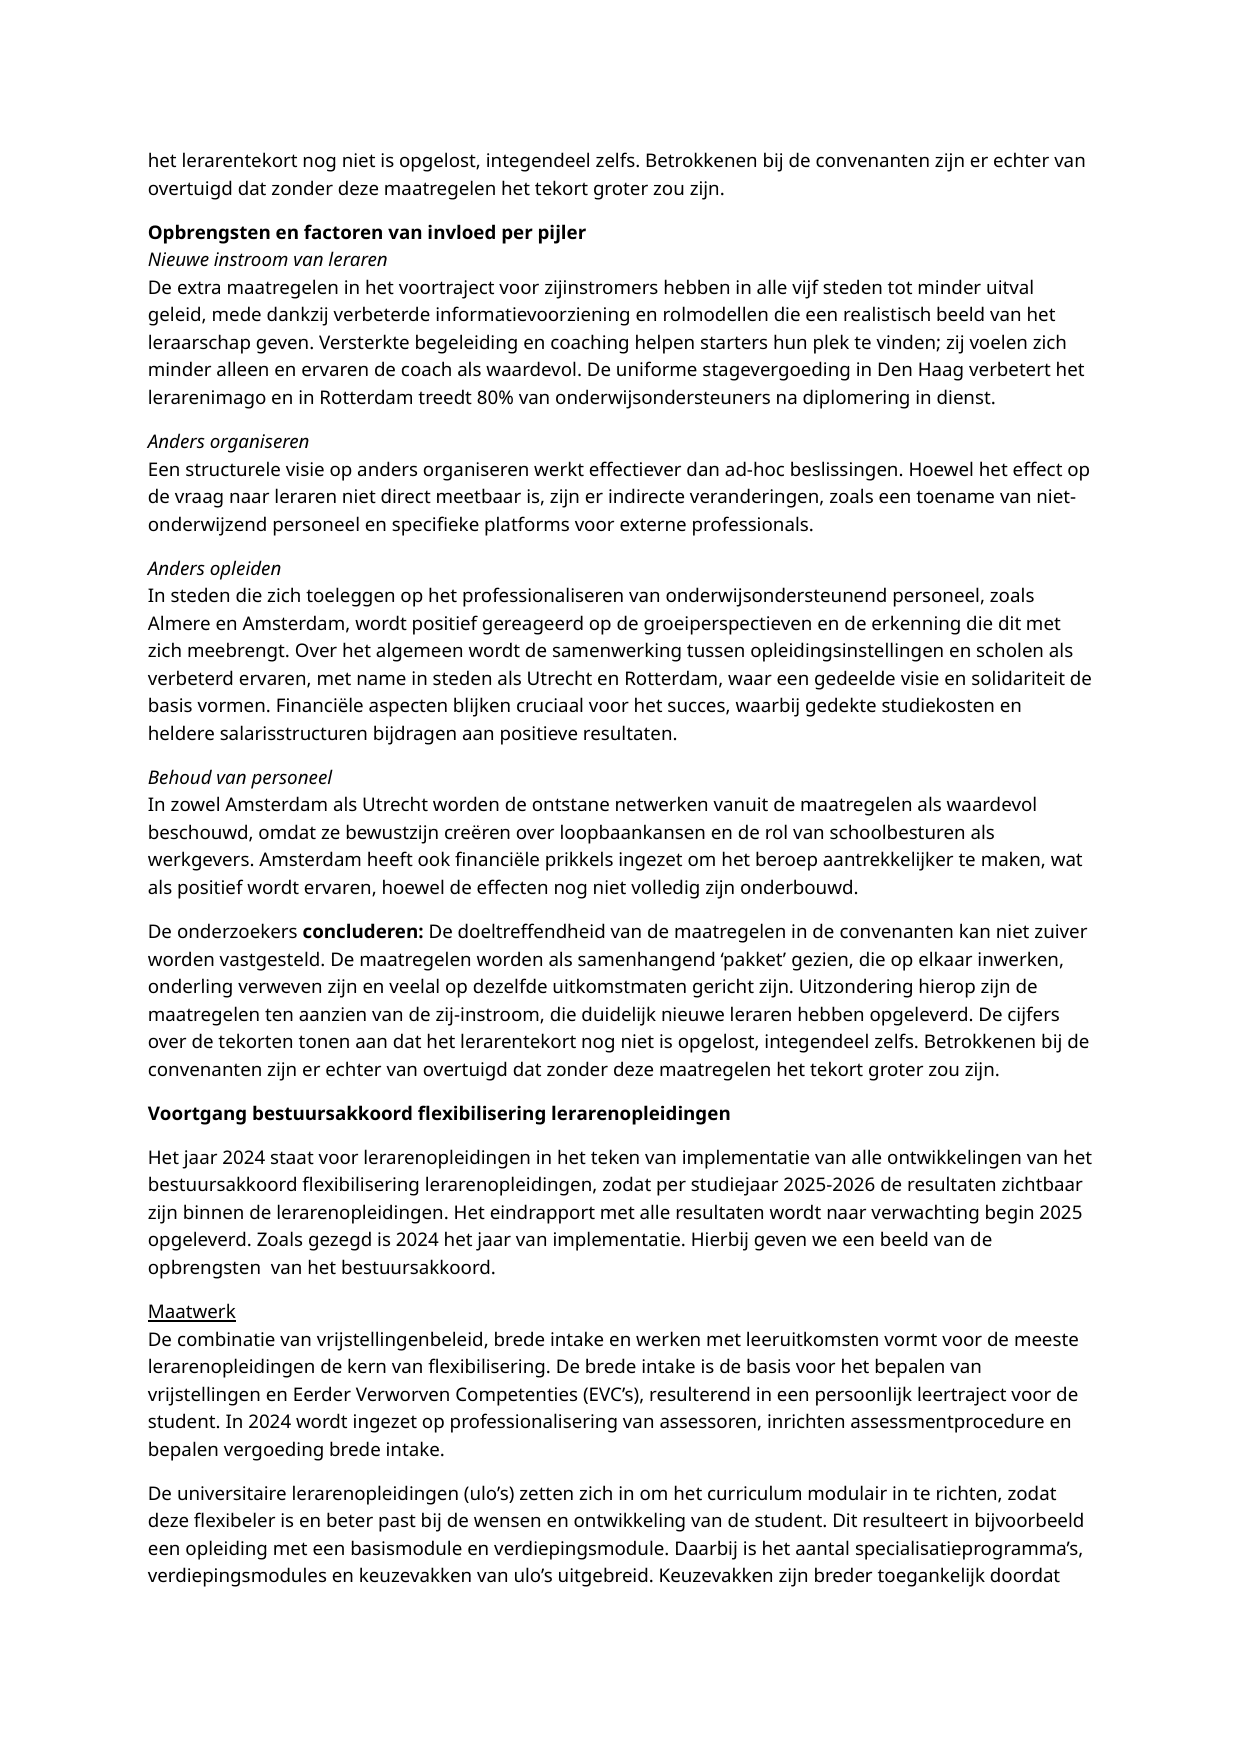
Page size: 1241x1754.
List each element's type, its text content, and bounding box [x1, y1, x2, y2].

text De onderzoekers concluderen: De doeltreffendheid van de maatregelen in de convenanten kan niet zuiver worden vastgesteld. De maatregelen worden als samenhangend ‘pakket’ gezien, die op elkaar inwerken, onderling verweven zijn en veelal op dezelfde uitkomstmaten gericht zijn. Uitzondering hierop zijn de maatregelen ten aanzien van de zij-instroom, die duidelijk nieuwe leraren hebben opgeleverd. De cijfers over de tekorten tonen aan dat het lerarentekort nog niet is opgelost, integendeel zelfs. Betrokkenen bij de convenanten zijn er echter van overtuigd dat zonder deze maatregelen het tekort groter zou zijn. [148, 918, 1093, 1081]
text Anders organiseren Een structurele visie op anders organiseren werkt effectiever dan ad-hoc beslissingen. Hoewel het effect op de vraag naar leraren niet direct meetbaar is, zijn er indirecte veranderingen, zoals een toename van niet-onderwijzend personeel en specifieke platforms voor externe professionals. [148, 428, 1093, 536]
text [148, 1480, 1093, 1588]
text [148, 148, 1093, 201]
text Opbrengsten en factoren van invloed per pijler Nieuwe instroom van leraren De extra maatregelen in het voortraject voor zijinstromers hebben in alle vijf steden tot minder uitval geleid, mede dankzij verbeterde informatievoorziening en rolmodellen die een realistisch beeld van het leraarschap geven. Versterkte begeleiding en coaching helpen starters hun plek te vinden; zij voelen zich minder alleen en ervaren de coach als waardevol. De uniforme stagevergoeding in Den Haag verbetert het lerarenimago en in Rotterdam treedt 80% van onderwijsondersteuners na diplomering in dienst. [148, 219, 1093, 410]
text Voortgang bestuursakkoord flexibilisering lerarenopleidingen [148, 1100, 1093, 1126]
text Het jaar 2024 staat voor lerarenopleidingen in het teken van implementatie van alle ontwikkelingen van het bestuursakkoord flexibilisering lerarenopleidingen, zodat per studiejaar 2025-2026 de resultaten zichtbaar zijn binnen de lerarenopleidingen. Het eindrapport met alle resultaten wordt naar verwachting begin 2025 opgeleverd. Zoals gezegd is 2024 het jaar van implementatie. Hierbij geven we een beeld van de opbrengsten van het bestuursakkoord. [148, 1144, 1093, 1280]
text Maatwerk De combinatie van vrijstellingenbeleid, brede intake en werken met leeruitkomsten vormt voor de meeste lerarenopleidingen de kern van flexibilisering. De brede intake is de basis voor het bepalen van vrijstellingen en Eerder Verworven Competenties (EVC’s), resulterend in een persoonlijk leertraject voor de student. In 2024 wordt ingezet op professionalisering van assessoren, inrichten assessmentprocedure en bepalen vergoeding brede intake. [148, 1298, 1093, 1461]
text Behoud van personeel In zowel Amsterdam als Utrecht worden de ontstane netwerken vanuit de maatregelen als waardevol beschouwd, omdat ze bewustzijn creëren over loopbaankansen en de rol van schoolbesturen als werkgevers. Amsterdam heeft ook financiële prikkels ingezet om het beroep aantrekkelijker te maken, wat als positief wordt ervaren, hoewel de effecten nog niet volledig zijn onderbouwd. [148, 764, 1093, 900]
text Anders opleiden In steden die zich toeleggen op het professionaliseren van onderwijsondersteunend personeel, zoals Almere en Amsterdam, wordt positief gereageerd op de groeiperspectieven en de erkenning die dit met zich meebrengt. Over het algemeen wordt de samenwerking tussen opleidingsinstellingen en scholen als verbeterd ervaren, met name in steden als Utrecht en Rotterdam, waar een gedeelde visie en solidariteit de basis vormen. Financiële aspecten blijken cruciaal voor het succes, waarbij gedekte studiekosten en heldere salarisstructuren bijdragen aan positieve resultaten. [148, 555, 1093, 746]
